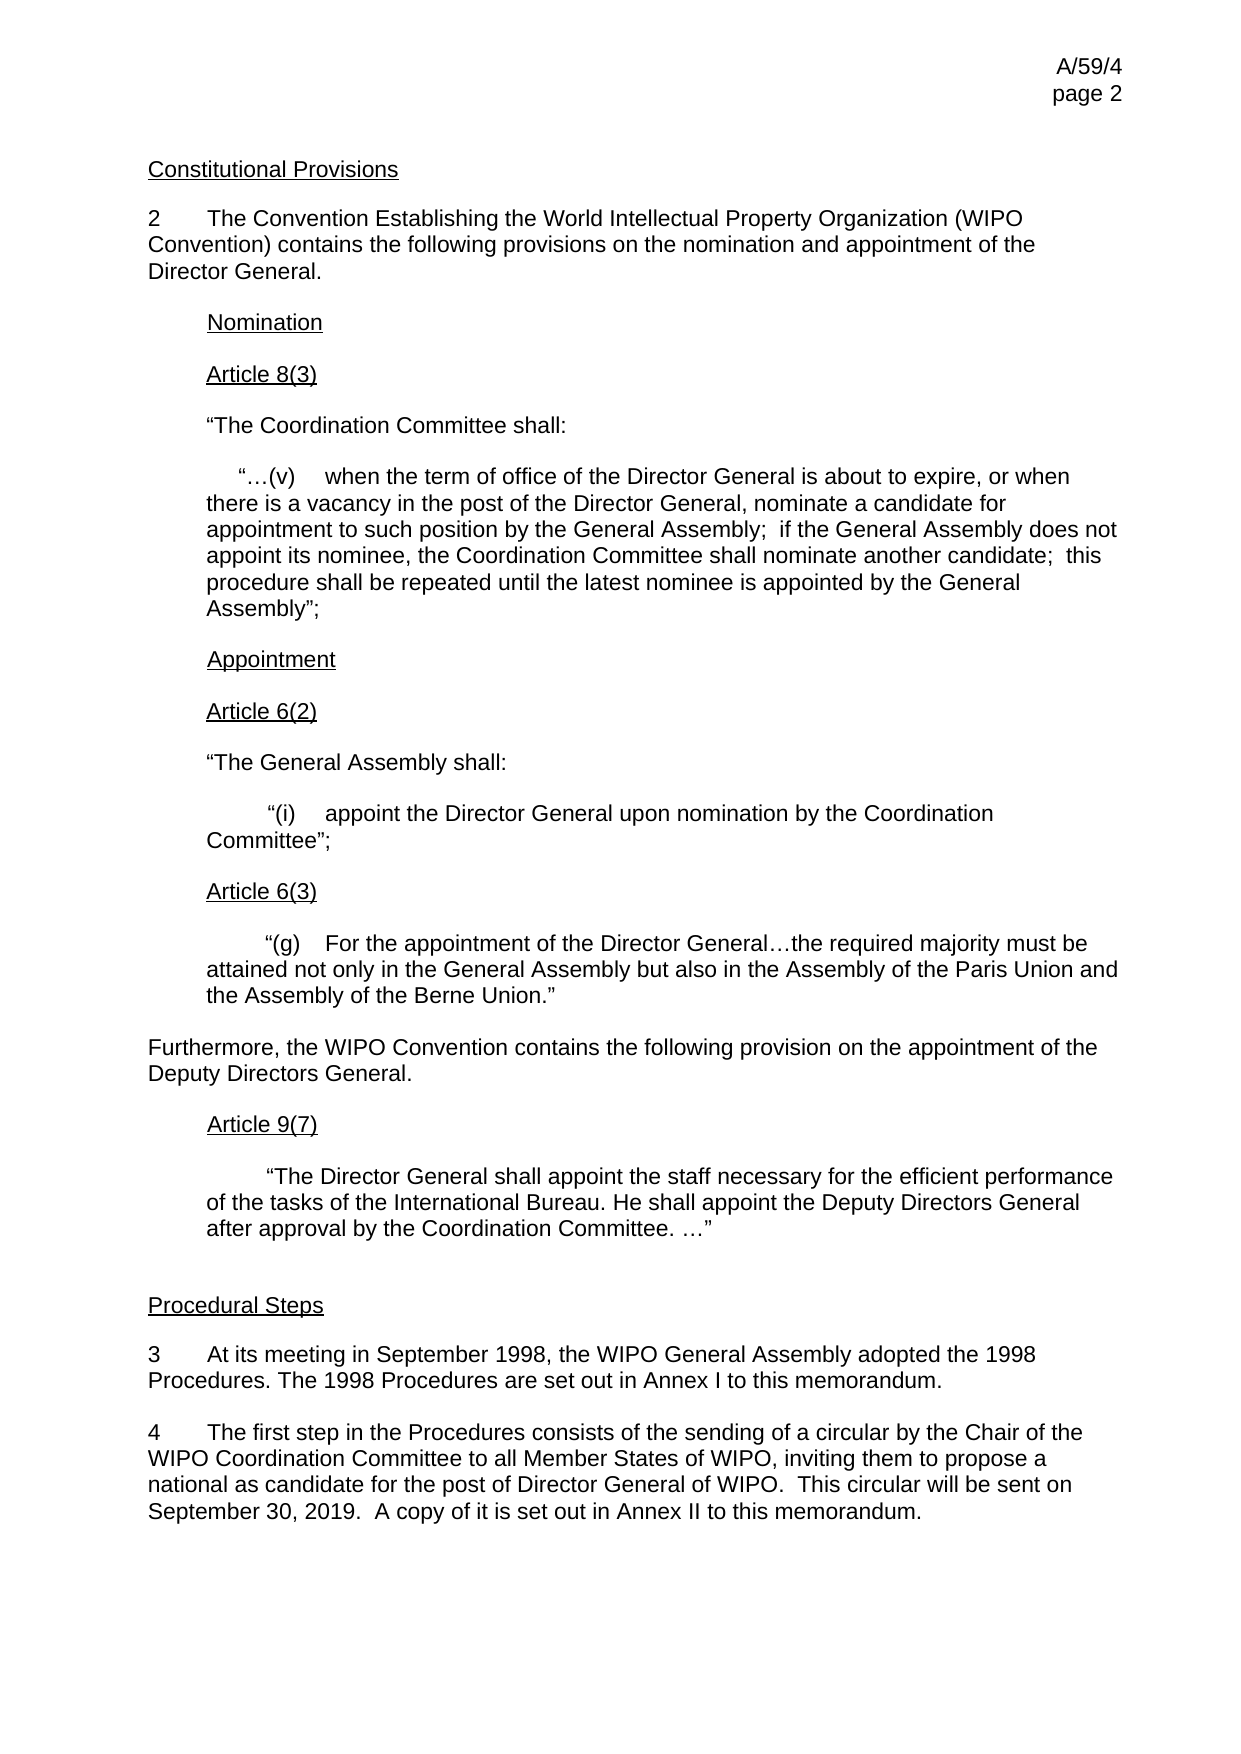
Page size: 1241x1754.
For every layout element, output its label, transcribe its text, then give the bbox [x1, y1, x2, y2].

text The Convention Establishing the World Intellectual Property Organization (WIPO Convention) contains the following provisions on the nomination and appointment of the Director General. [148, 205, 1122, 284]
subtitle Constitutional Provisions [148, 156, 1122, 182]
text “The Director General shall appoint the staff necessary for the efficient performance of the tasks of the International Bureau. He shall appoint the Deputy Directors General after approval by the Coordination Committee. …” [206, 1163, 1122, 1242]
text Article 6(3) [206, 878, 1122, 904]
text Article 6(2) [206, 698, 1122, 724]
text Furthermore, the WIPO Convention contains the following provision on the appointment of the Deputy Directors General. [148, 1033, 1122, 1086]
text “(i) appoint the Director General upon nomination by the Coordination Committee”; [206, 800, 1122, 853]
text At its meeting in September 1998, the WIPO General Assembly adopted the 1998 Procedures. The 1998 Procedures are set out in Annex I to this memorandum. [148, 1341, 1122, 1394]
text “…(v) when the term of office of the Director General is about to expire, or when there is a vacancy in the post of the Director General, nominate a candidate for appointment to such position by the General Assembly; if the General Assembly does not appoint its nominee, the Coordination Committee shall nominate another candidate; this procedure shall be repeated until the latest nominee is appointed by the General Assembly”; [206, 463, 1122, 621]
text Nomination [148, 309, 1122, 336]
text Appointment [148, 646, 1122, 673]
text “The General Assembly shall: [206, 749, 1122, 775]
text “The Coordination Committee shall: [148, 412, 1122, 438]
text The first step in the Procedures consists of the sending of a circular by the Chair of the WIPO Coordination Committee to all Member States of WIPO, inviting them to propose a national as candidate for the post of Director General of WIPO. This circular will be sent on September 30, 2019. A copy of it is set out in Annex II to this memorandum. [148, 1419, 1122, 1524]
text “(g) For the appointment of the Director General…the required majority must be attained not only in the General Assembly but also in the Assembly of the Paris Union and the Assembly of the Berne Union.” [206, 929, 1122, 1008]
text Article 9(7) [148, 1111, 1122, 1138]
subtitle Procedural Steps [148, 1292, 1122, 1318]
text Article 8(3) [148, 361, 1122, 387]
